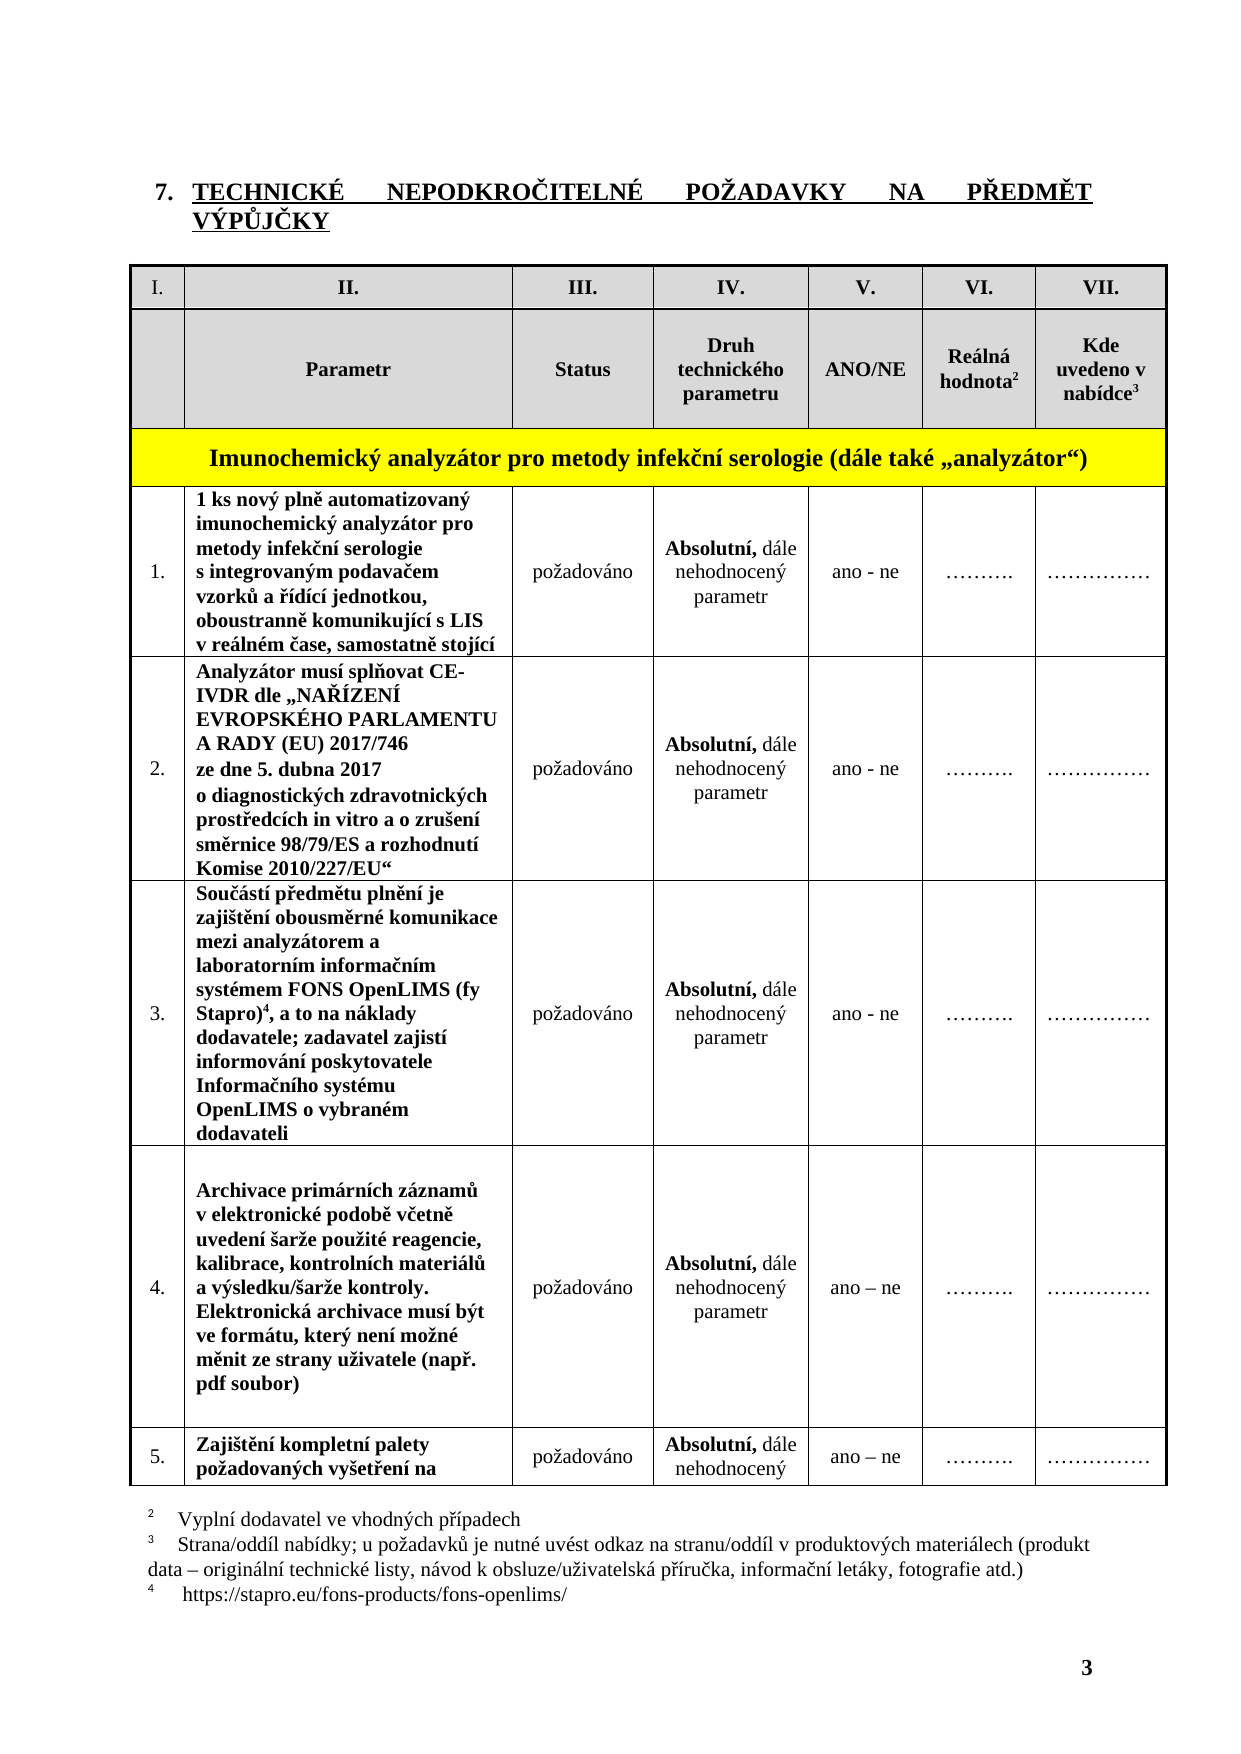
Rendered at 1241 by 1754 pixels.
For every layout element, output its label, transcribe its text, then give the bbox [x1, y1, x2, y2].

table_cell ano – ne [809, 1146, 922, 1427]
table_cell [654, 1428, 808, 1484]
table_header VII. [1036, 267, 1165, 307]
table_cell 1 ks nový plně automatizovaný imunochemický analyzátor pro metody infekční serologie s integrovaným podavačem vzorků a řídící jednotkou, oboustranně komunikující s LIS v reálném čase, samostatně stojící [185, 487, 512, 656]
table_cell 4. [132, 1146, 184, 1427]
table_cell Absolutní, dále nehodnocený parametr [654, 1146, 808, 1427]
table_cell Součástí předmětu plnění je zajištění obousměrné komunikace mezi analyzátorem a laboratorním informačním systémem FONS OpenLIMS (fy Stapro), a to na náklady dodavatele; zadavatel zajistí informování poskytovatele Informačního systému OpenLIMS o vybraném dodavateli [185, 881, 512, 1145]
table_cell …………… [1036, 657, 1165, 879]
table_cell Analyzátor musí splňovat CE-IVDR dle „NAŘÍZENÍ EVROPSKÉHO PARLAMENTU A RADY (EU) 2017/746 ze dne 5. dubna 2017 o diagnostických zdravotnických prostředcích in vitro a o zrušení směrnice 98/79/ES a rozhodnutí Komise 2010/227/EU“ [185, 657, 512, 879]
table_cell požadováno [513, 657, 653, 879]
table_cell ANO/NE [809, 310, 922, 428]
table_cell ano – ne [809, 1428, 922, 1484]
table_cell Druh technického parametru [654, 310, 808, 428]
table_cell požadováno [513, 1146, 653, 1427]
table_cell ………. [923, 1428, 1035, 1484]
table_cell 2. [132, 657, 184, 879]
table_cell …………… [1036, 487, 1165, 656]
table_header II. [185, 267, 512, 307]
table_cell Status [513, 310, 653, 428]
table_cell ano - ne [809, 487, 922, 656]
table_cell Kde uvedeno v nabídce [1036, 310, 1165, 428]
table_cell Absolutní, dále nehodnocený parametr [654, 881, 808, 1145]
table_cell ………. [923, 1146, 1035, 1427]
table_header III. [513, 267, 653, 307]
table_cell požadováno [513, 881, 653, 1145]
table_cell Reálná hodnota [923, 310, 1035, 428]
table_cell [185, 1428, 512, 1484]
table_cell ………. [923, 487, 1035, 656]
table_cell Imunochemický analyzátor pro metody infekční serologie (dále také „analyzátor“) [132, 429, 1165, 486]
table_header VI. [923, 267, 1035, 307]
table_cell …………… [1036, 1146, 1165, 1427]
table_cell Absolutní, dále nehodnocený parametr [654, 657, 808, 879]
table_cell požadováno [513, 487, 653, 656]
table_cell 1. [132, 487, 184, 656]
table_cell …………… [1036, 881, 1165, 1145]
table_cell ano - ne [809, 881, 922, 1145]
table_cell ano - ne [809, 657, 922, 879]
table_cell 3. [132, 881, 184, 1145]
table_cell 5. [132, 1428, 184, 1484]
table_cell ………. [923, 881, 1035, 1145]
table_cell …………… [1036, 1428, 1165, 1484]
table_cell ………. [923, 657, 1035, 879]
table_header V. [809, 267, 922, 307]
table_cell Absolutní, dále nehodnocený parametr [654, 487, 808, 656]
table_cell Parametr [185, 310, 512, 428]
list Technické NEPODKROČITELNÉ požadavky na předmět výpůjčky [154, 177, 1092, 235]
table_cell Archivace primárních záznamů v elektronické podobě včetně uvedení šarže použité reagencie, kalibrace, kontrolních materiálů a výsledku/šarže kontroly. Elektronická archivace musí být ve formátu, který není možné měnit ze strany uživatele (např. pdf soubor) [185, 1146, 512, 1427]
table_cell požadováno [513, 1428, 653, 1484]
table_header I. [132, 267, 184, 307]
table_cell [132, 310, 184, 428]
table_header IV. [654, 267, 808, 307]
